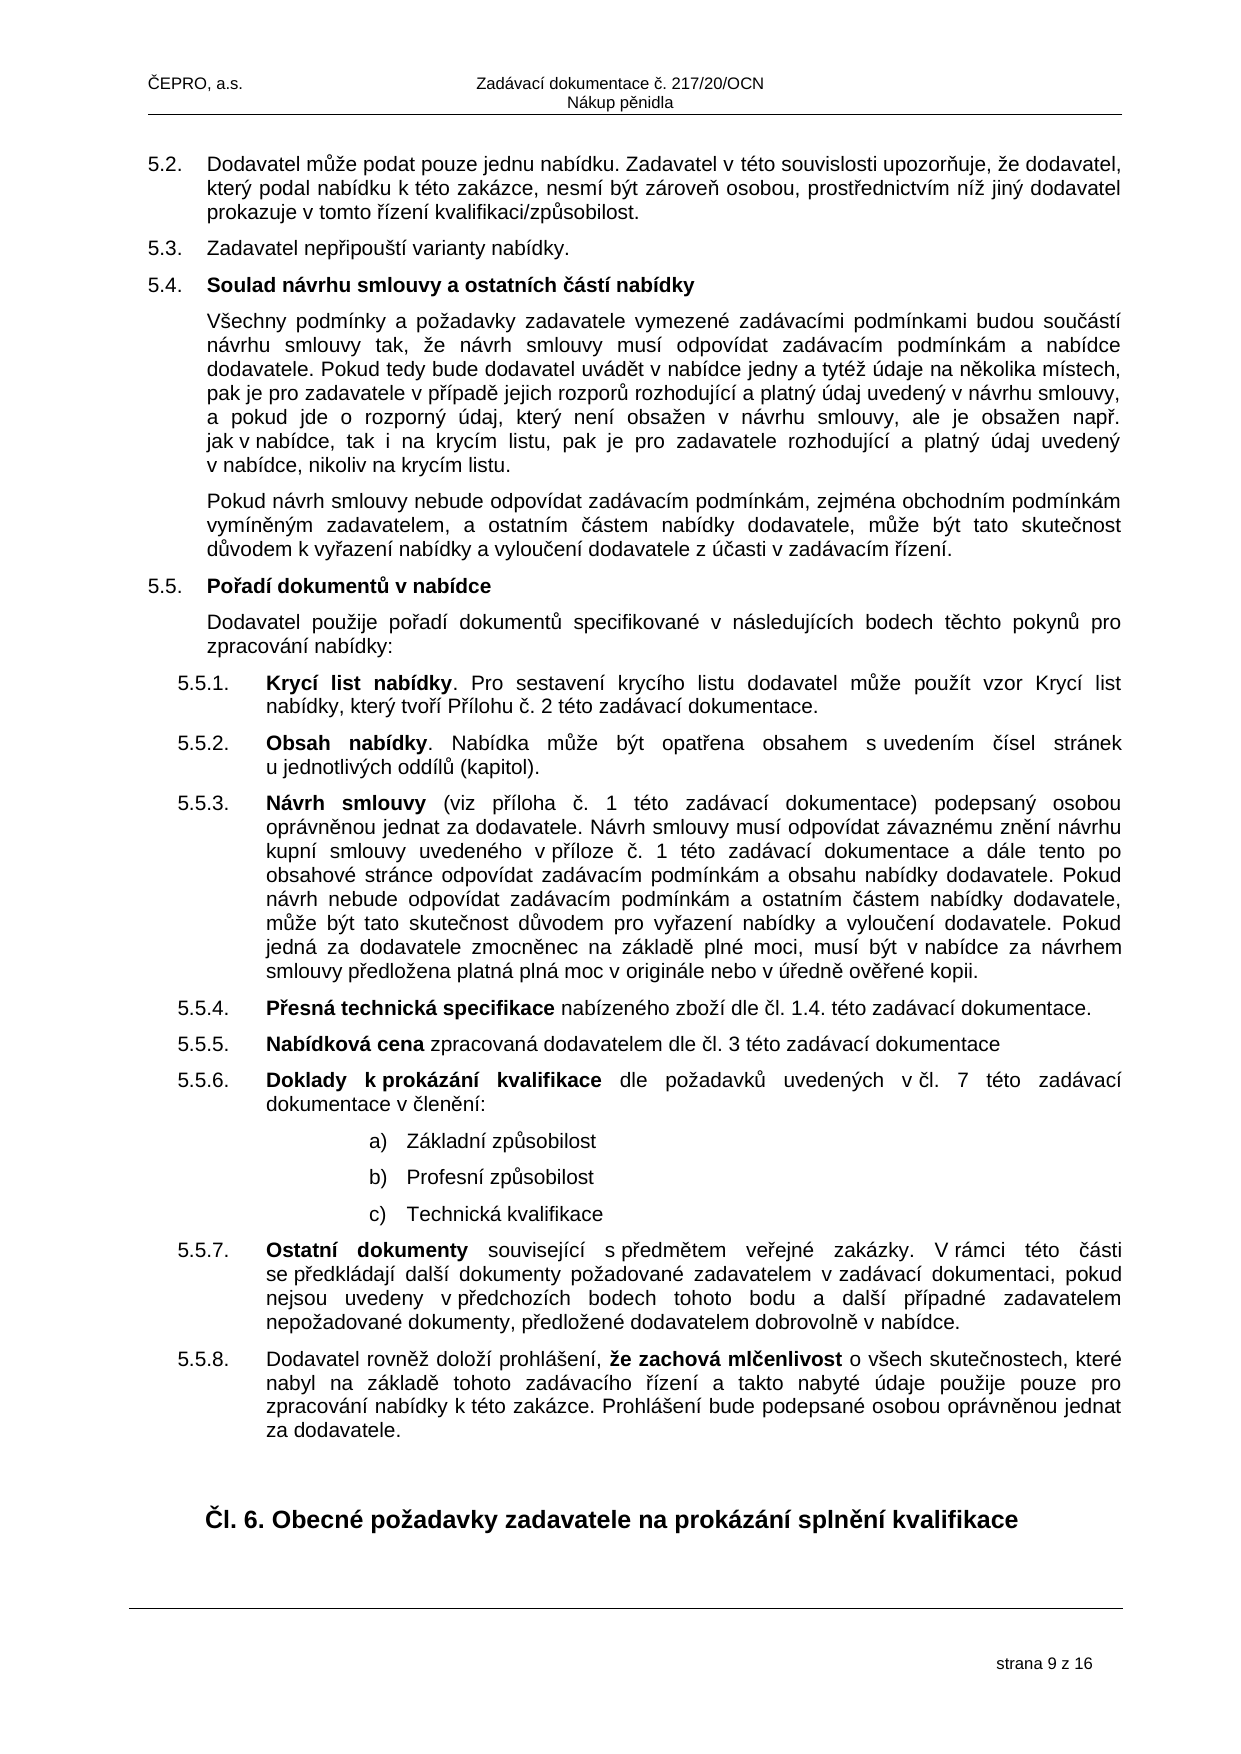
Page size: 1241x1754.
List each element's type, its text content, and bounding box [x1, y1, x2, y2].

text Ostatní dokumenty související s předmětem veřejné zakázky. V rámci této části se předkládají další dokumenty požadované zadavatelem v zadávací dokumentaci, pokud nejsou uvedeny v předchozích bodech tohoto bodu a další případné zadavatelem nepožadované dokumenty, předložené dodavatelem dobrovolně v nabídce. [177, 1238, 1122, 1334]
list Základní způsobilost [369, 1129, 1122, 1153]
text Obecné požadavky zadavatele na prokázání splnění kvalifikace [102, 1505, 1122, 1533]
text Pokud návrh smlouvy nebude odpovídat zadávacím podmínkám, zejména obchodním podmínkám vymíněným zadavatelem, a ostatním částem nabídky dodavatele, může být tato skutečnost důvodem k vyřazení nabídky a vyloučení dodavatele z účasti v zadávacím řízení. [207, 489, 1122, 561]
text Soulad návrhu smlouvy a ostatních částí nabídky [148, 272, 1122, 296]
list Profesní způsobilost [369, 1165, 1122, 1189]
text Přesná technická specifikace nabízeného zboží dle čl. 1.4. této zadávací dokumentace. [177, 995, 1122, 1019]
text Dodavatel rovněž doloží prohlášení, že zachová mlčenlivost o všech skutečnostech, které nabyl na základě tohoto zadávacího řízení a takto nabyté údaje použije pouze pro zpracování nabídky k této zakázce. Prohlášení bude podepsané osobou oprávněnou jednat za dodavatele. [177, 1346, 1122, 1442]
list Technická kvalifikace [369, 1202, 1122, 1226]
text Obsah nabídky. Nabídka může být opatřena obsahem s uvedením čísel stránek u jednotlivých oddílů (kapitol). [177, 731, 1122, 779]
text Nabídková cena zpracovaná dodavatelem dle čl. 3 této zadávací dokumentace [177, 1032, 1122, 1056]
text Všechny podmínky a požadavky zadavatele vymezené zadávacími podmínkami budou součástí návrhu smlouvy tak, že návrh smlouvy musí odpovídat zadávacím podmínkám a nabídce dodavatele. Pokud tedy bude dodavatel uvádět v nabídce jedny a tytéž údaje na několika místech, pak je pro zadavatele v případě jejich rozporů rozhodující a platný údaj uvedený v návrhu smlouvy, a pokud jde o rozporný údaj, který není obsažen v návrhu smlouvy, ale je obsažen např. jak v nabídce, tak i na krycím listu, pak je pro zadavatele rozhodující a platný údaj uvedený v nabídce, nikoliv na krycím listu. [207, 309, 1122, 477]
text Pořadí dokumentů v nabídce [148, 573, 1122, 597]
text Návrh smlouvy (viz příloha č. 1 této zadávací dokumentace) podepsaný osobou oprávněnou jednat za dodavatele. Návrh smlouvy musí odpovídat závaznému znění návrhu kupní smlouvy uvedeného v příloze č. 1 této zadávací dokumentace a dále tento po obsahové stránce odpovídat zadávacím podmínkám a obsahu nabídky dodavatele. Pokud návrh nebude odpovídat zadávacím podmínkám a ostatním částem nabídky dodavatele, může být tato skutečnost důvodem pro vyřazení nabídky a vyloučení dodavatele. Pokud jedná za dodavatele zmocněnec na základě plné moci, musí být v nabídce za návrhem smlouvy předložena platná plná moc v originále nebo v úředně ověřené kopii. [177, 791, 1122, 983]
text Dodavatel použije pořadí dokumentů specifikované v následujících bodech těchto pokynů pro zpracování nabídky: [207, 610, 1122, 658]
text Dodavatel může podat pouze jednu nabídku. Zadavatel v této souvislosti upozorňuje, že dodavatel, který podal nabídku k této zakázce, nesmí být zároveň osobou, prostřednictvím níž jiný dodavatel prokazuje v tomto řízení kvalifikaci/způsobilost. [148, 152, 1122, 223]
text Zadavatel nepřipouští varianty nabídky. [148, 236, 1122, 260]
text Krycí list nabídky. Pro sestavení krycího listu dodavatel může použít vzor Krycí list nabídky, který tvoří Přílohu č. 2 této zadávací dokumentace. [177, 670, 1122, 718]
text Doklady k prokázání kvalifikace dle požadavků uvedených v čl. 7 této zadávací dokumentace v členění: [177, 1068, 1122, 1116]
